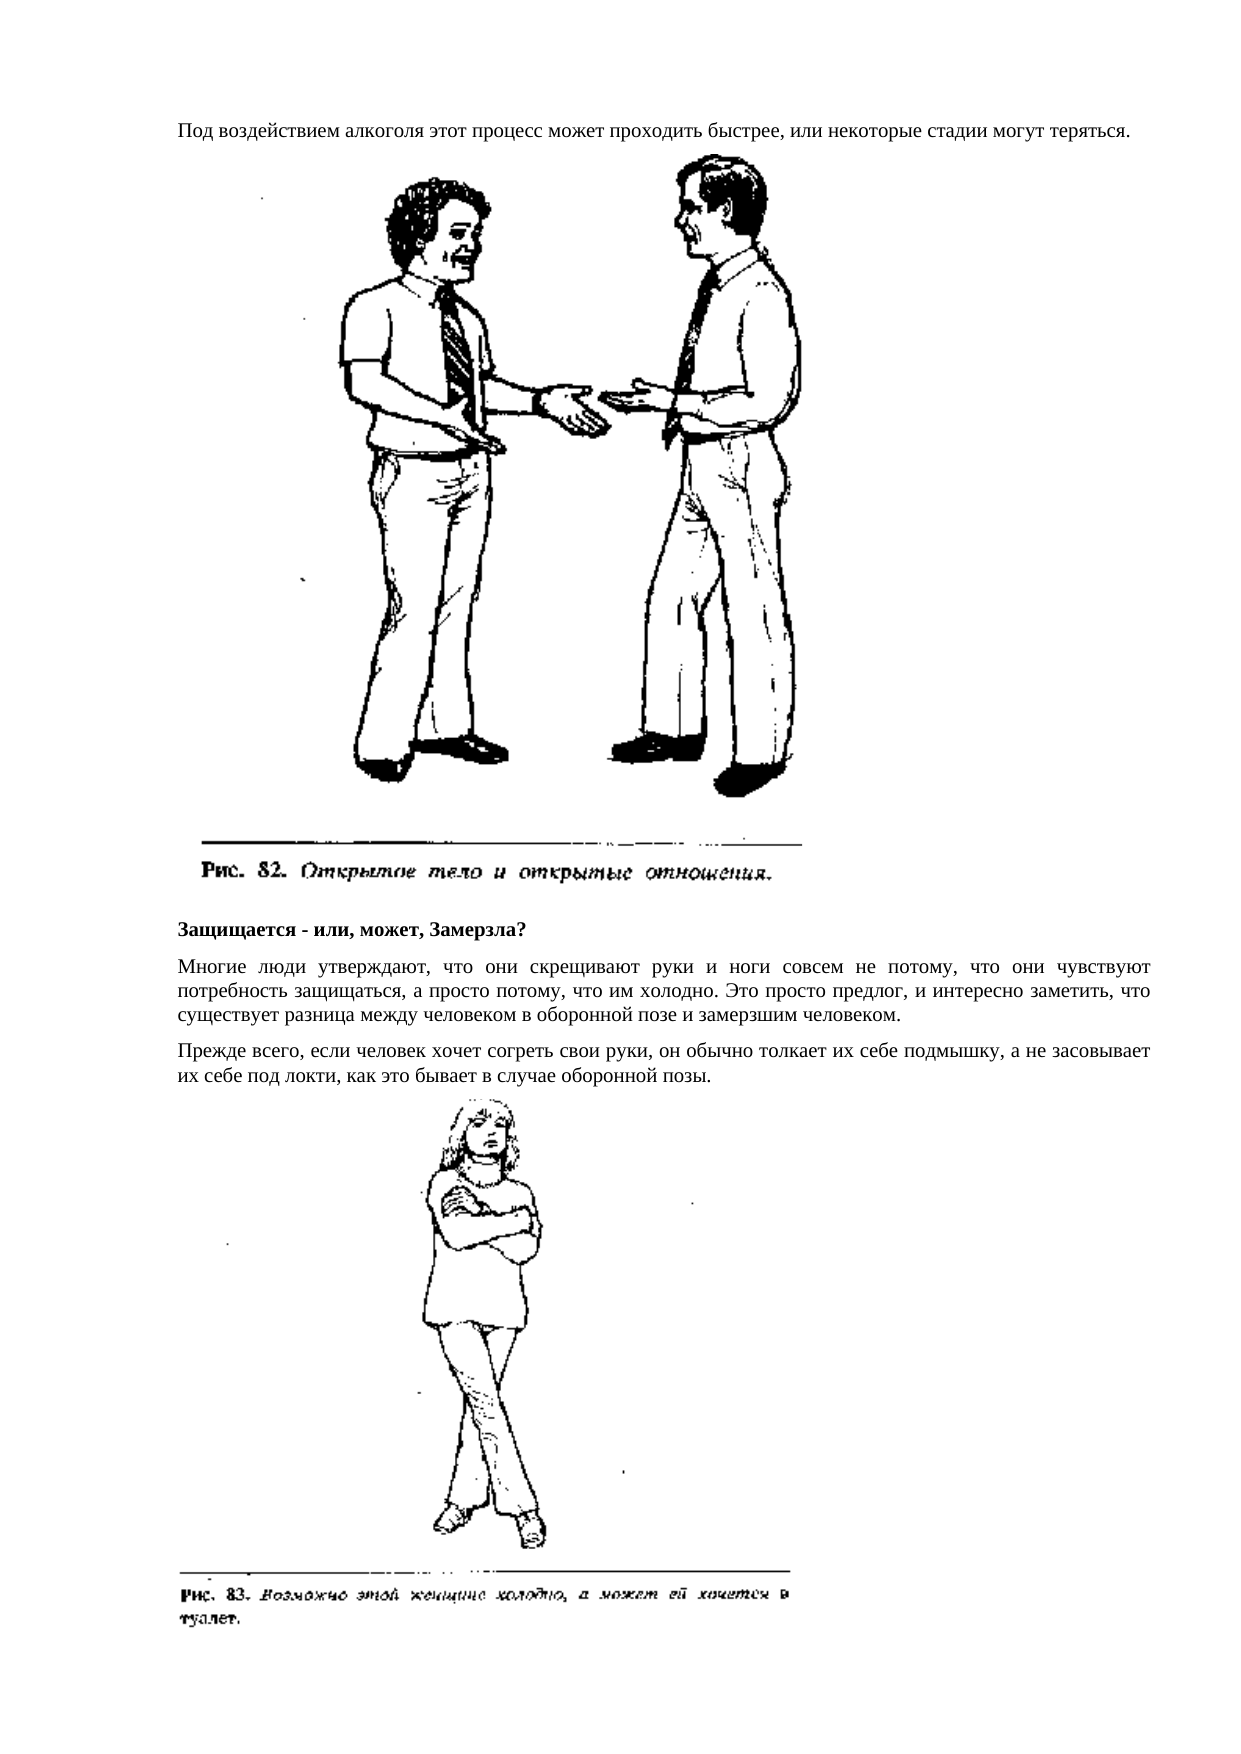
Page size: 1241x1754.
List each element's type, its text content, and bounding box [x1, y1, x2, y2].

picture [177, 154, 803, 893]
text Под воздействием алкоголя этот процесс может проходить быстрее, или некоторые стадии могут теряться. [177, 118, 1152, 142]
text Прежде всего, если человек хочет согреть свои руки, он обычно толкает их себе подмышку, а не засовывает их себе под локти, как это бывает в случае оборонной позы. [177, 1038, 1152, 1087]
picture [177, 1099, 803, 1632]
text Многие люди утверждают, что они скрещивают руки и ноги совсем не потому, что они чувствуют потребность защищаться, а просто потому, что им холодно. Это просто предлог, и интересно заметить, что существует разница между человеком в оборонной позе и замерзшим человеком. [177, 954, 1152, 1026]
subtitle Защищается - или, может, Замерзла? [177, 917, 1152, 941]
